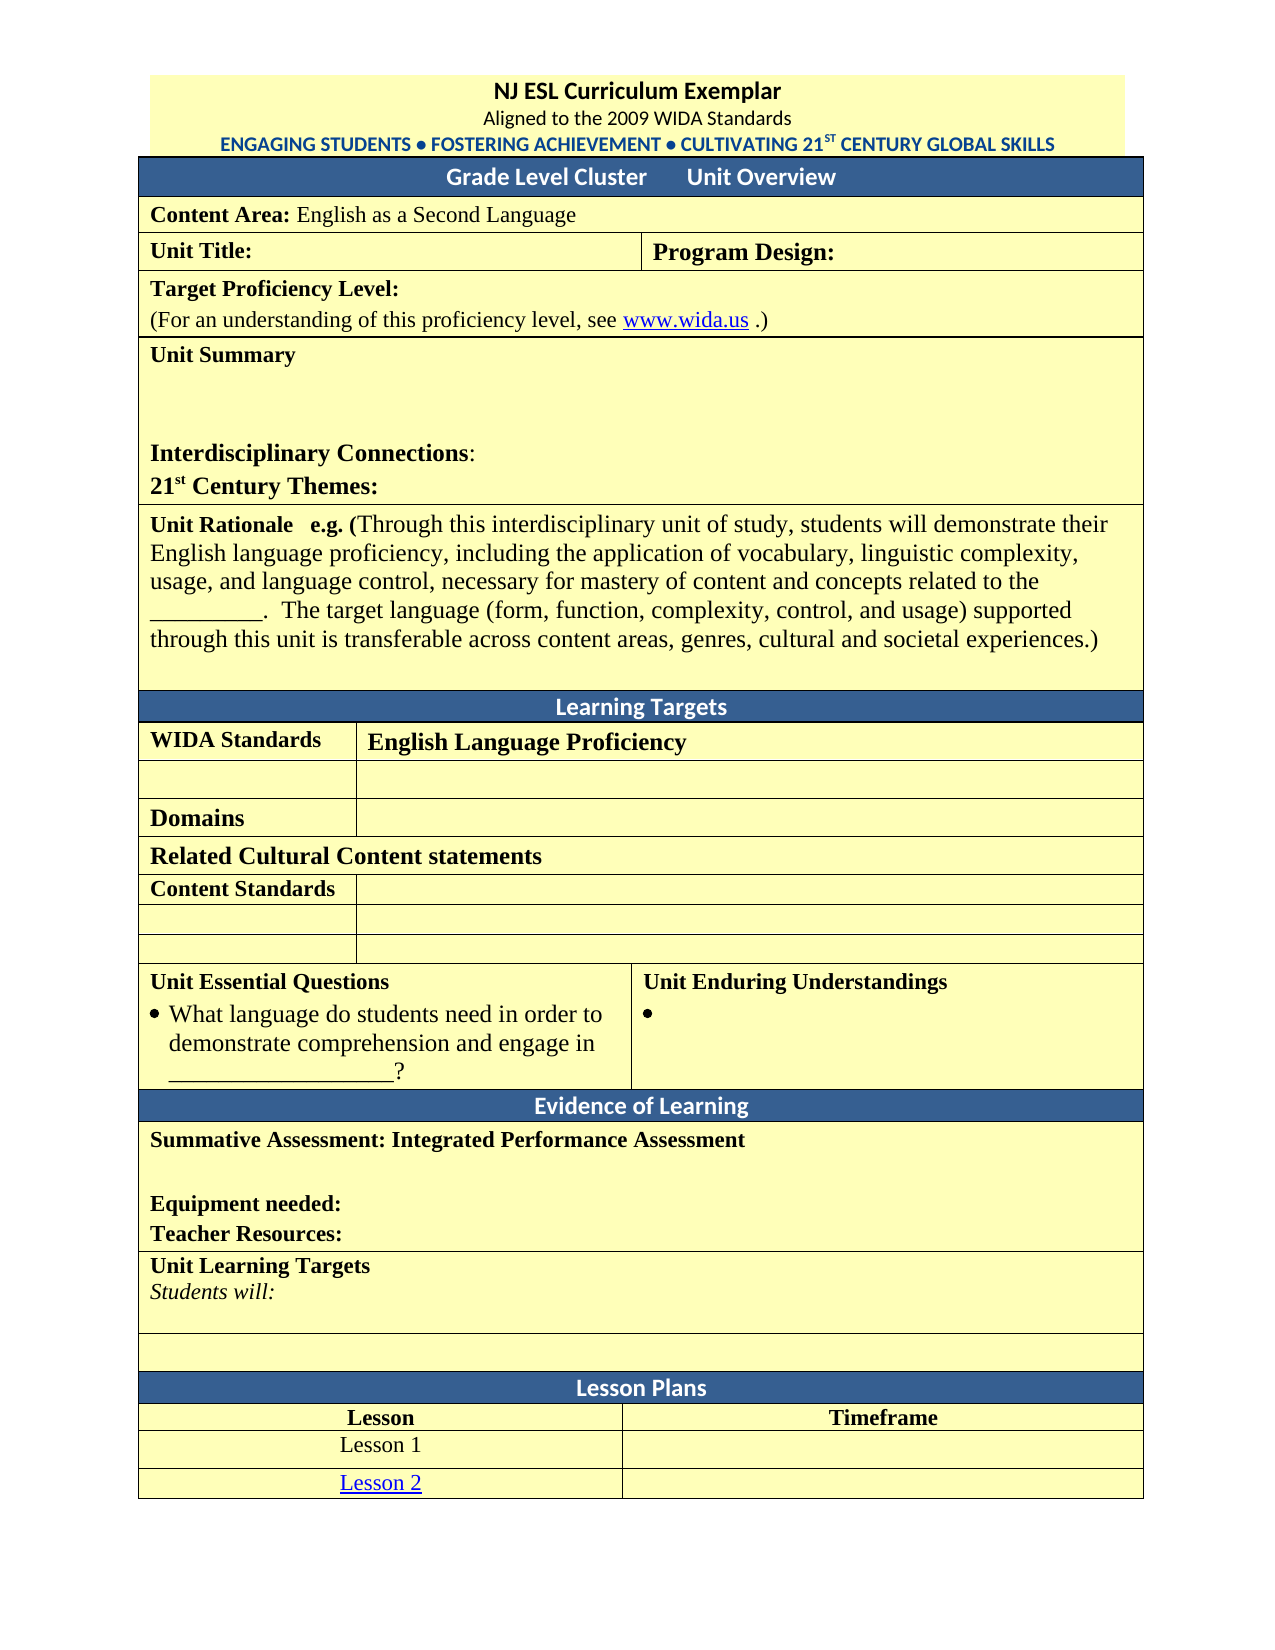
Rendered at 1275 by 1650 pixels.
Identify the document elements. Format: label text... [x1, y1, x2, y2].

table_cell Unit Essential Questions What language do students need in order to demonstrate comprehension and engage in __________________? [139, 964, 631, 1089]
table_cell [623, 1431, 1143, 1468]
table_cell [357, 935, 1143, 963]
table_cell [139, 1334, 1143, 1371]
table_cell [623, 1469, 1143, 1498]
table_cell [139, 935, 356, 963]
table_cell [357, 799, 1143, 836]
table_cell Evidence of Learning [139, 1090, 1143, 1121]
table_cell Lesson [139, 1404, 622, 1430]
table_cell Related Cultural Content statements [139, 837, 1143, 874]
table_cell WIDA Standards [139, 723, 356, 759]
table_cell Summative Assessment: Integrated Performance Assessment Equipment needed: Teacher Resources: [139, 1122, 1143, 1251]
table_cell Content Standards [139, 875, 356, 904]
table_cell Lesson 1 [139, 1431, 622, 1468]
table_cell Target Proficiency Level: (For an understanding of this proficiency level, see www.wida.us .) [139, 271, 1143, 336]
table_cell [139, 905, 356, 933]
table_cell Unit Rationale e.g. (Through this interdisciplinary unit of study, students will demonstrate their English language proficiency, including the application of vocabulary, linguistic complexity, usage, and language control, necessary for mastery of content and concepts related to the _________. The target language (form, function, complexity, control, and usage) supported through this unit is transferable across content areas, genres, cultural and societal experiences.) [139, 505, 1143, 690]
table_cell Unit Title: [139, 233, 641, 270]
table_cell Timeframe [623, 1404, 1143, 1430]
table_cell Program Design: [642, 233, 1143, 270]
table_header Grade Level Cluster Unit Overview [139, 158, 1143, 196]
table_cell Domains [139, 799, 356, 836]
table_cell Lesson Plans [139, 1372, 1143, 1403]
table_cell Learning Targets [139, 691, 1143, 721]
table_cell Unit Enduring Understandings [632, 964, 1143, 1089]
table_cell Lesson 2 [139, 1469, 622, 1498]
table_cell [357, 905, 1143, 933]
table_cell [357, 875, 1143, 904]
table_cell Unit Learning Targets Students will: [139, 1252, 1143, 1333]
table_cell English Language Proficiency [357, 723, 1143, 759]
table_cell [139, 761, 356, 798]
table_cell Content Area: English as a Second Language [139, 197, 1143, 232]
table_cell Unit Summary Interdisciplinary Connections: 21st Century Themes: [139, 338, 1143, 504]
table_cell [357, 761, 1143, 798]
